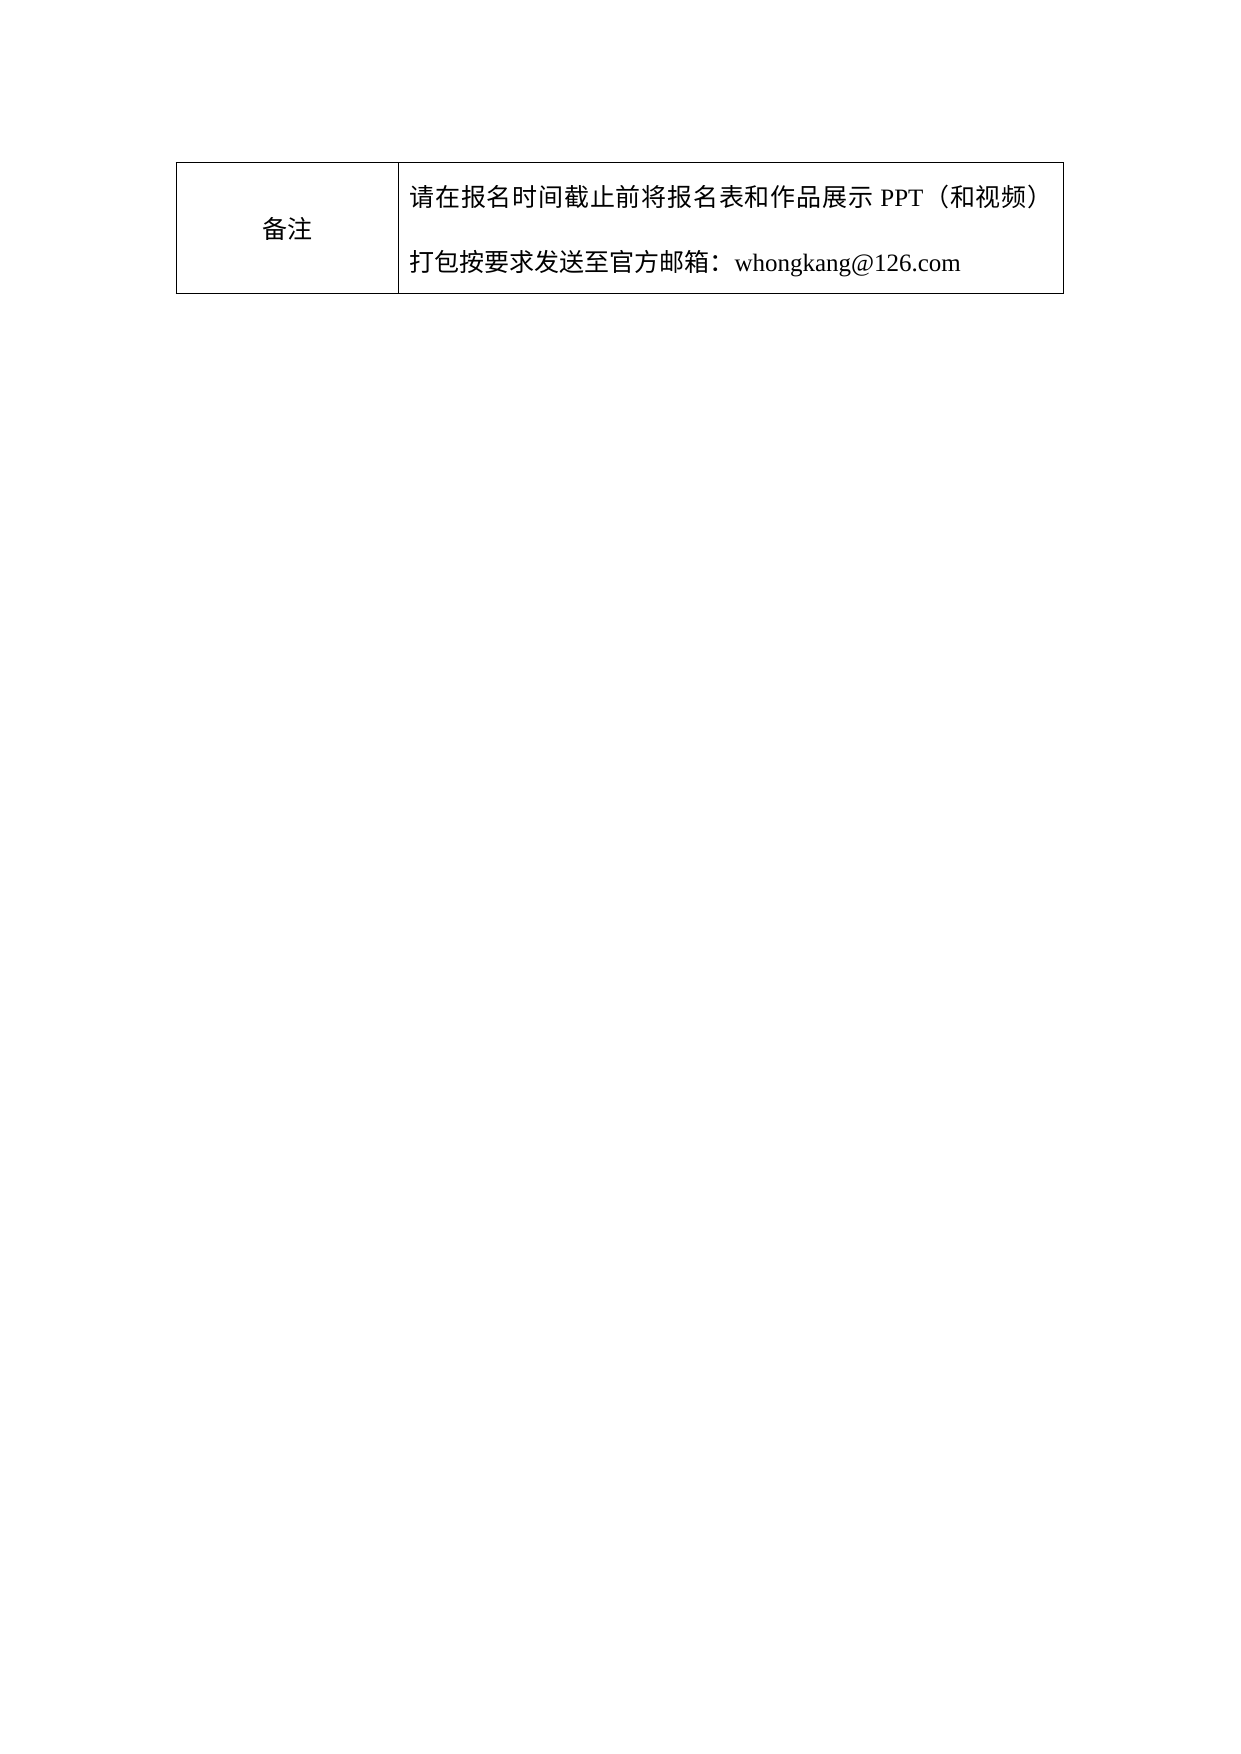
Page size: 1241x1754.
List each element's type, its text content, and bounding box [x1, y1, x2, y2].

table_cell 请在报名时间截止前将报名表和作品展示PPT（和视频）打包按要求发送至官方邮箱：whongkang@126.com [399, 163, 1063, 293]
table_cell 备注 [177, 163, 398, 293]
